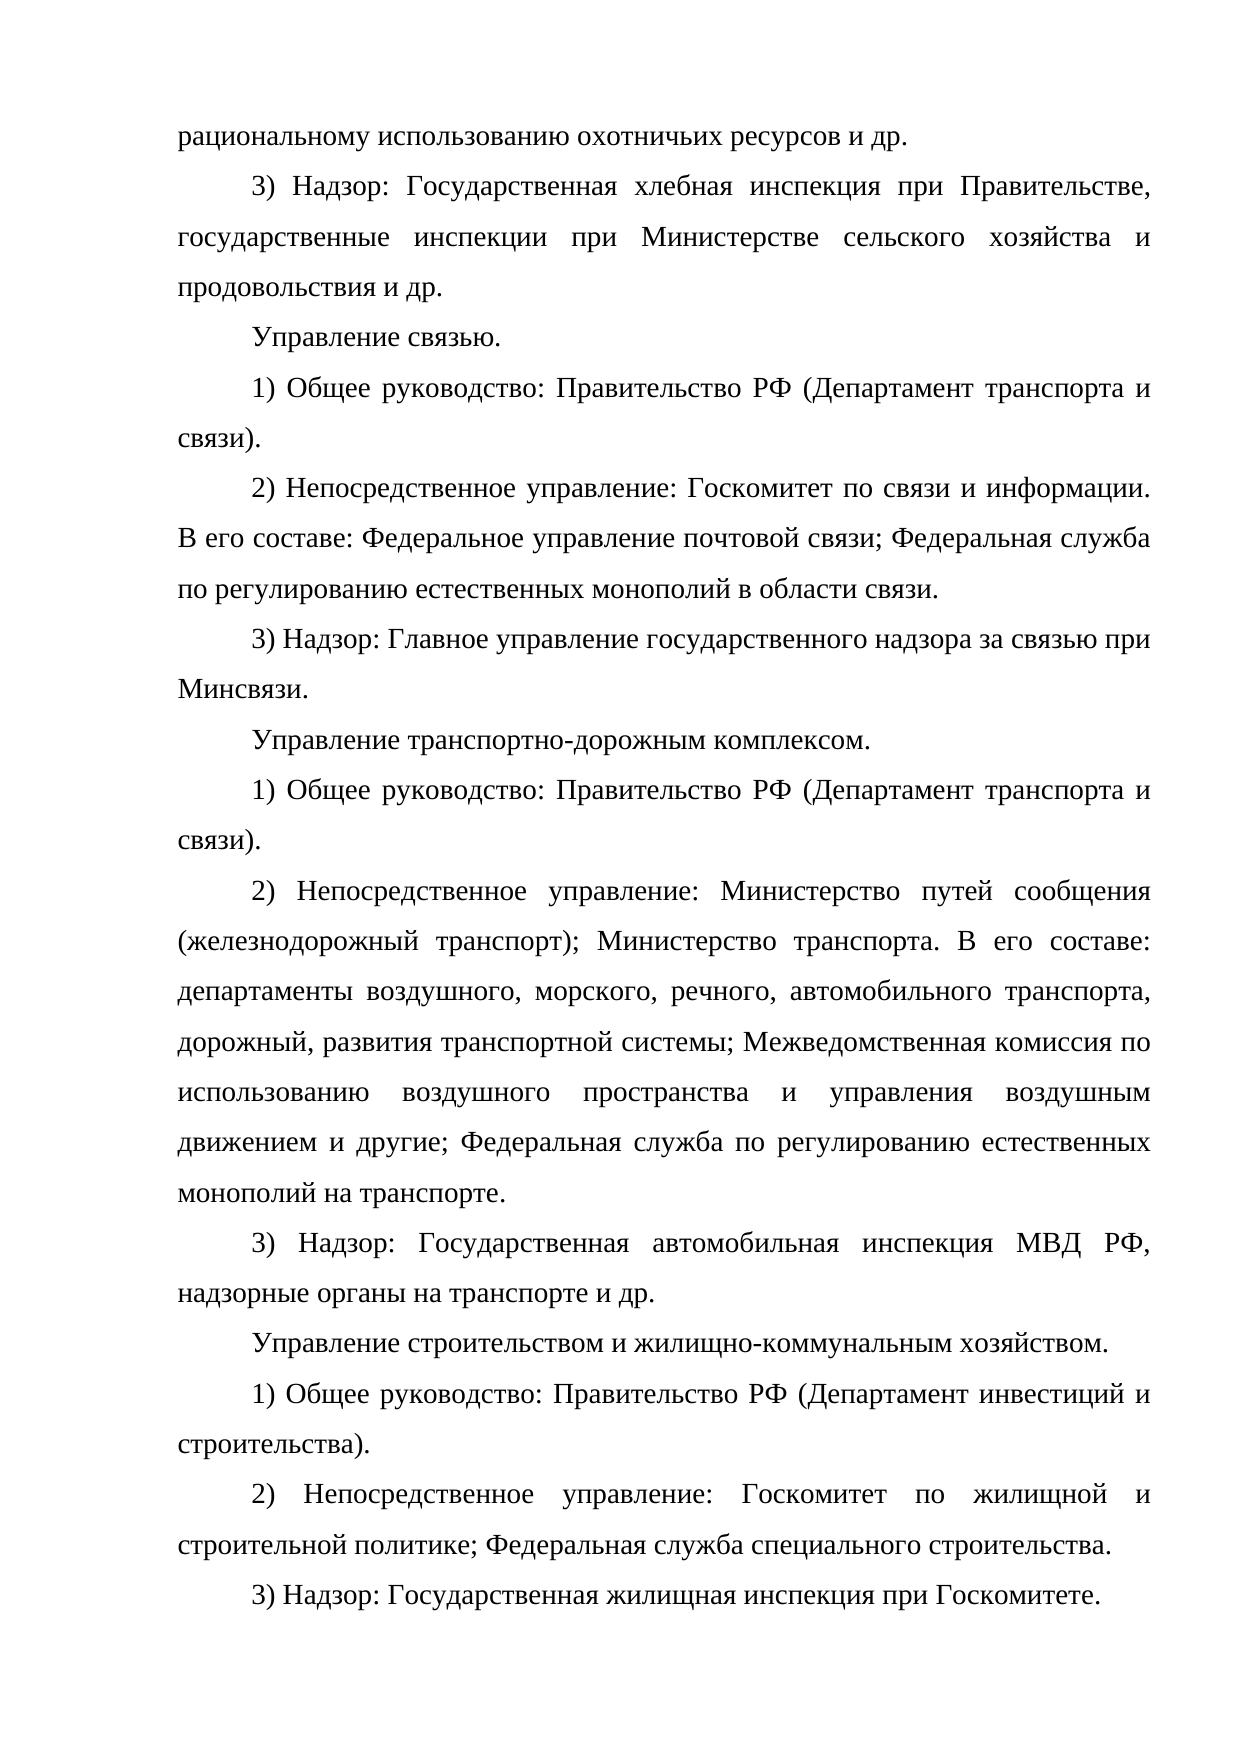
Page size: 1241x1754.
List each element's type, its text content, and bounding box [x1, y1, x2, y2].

text 2) Непосредственное управление: Госкомитет по связи и информации. В его составе: Федеральное управление почтовой связи; Федеральная служба по регулированию естественных монополий в области связи. [177, 470, 1152, 604]
text 2) Непосредственное управление: Министерство путей сообщения (железнодорожный транспорт); Министерство транспорта. В его составе: департаменты воздушного, морского, речного, автомобильного транспорта, дорожный, развития транспортной системы; Межведомственная комиссия по использованию воздушного пространства и управления воздушным движением и другие; Федеральная служба по регулированию естественных монополий на транспорте. [177, 873, 1152, 1208]
text 3) Надзор: Государственная хлебная инспекция при Правительстве, государственные инспекции при Министерстве сельского хозяйства и продовольствия и др. [177, 168, 1152, 303]
text 1) Общее руководство: Правительство РФ (Департамент инвестиций и строительства). [177, 1376, 1152, 1460]
text Управление строительством и жилищно-коммунальным хозяйством. [177, 1326, 1152, 1359]
text 1) Общее руководство: Правительство РФ (Департамент транспорта и связи). [177, 772, 1152, 856]
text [177, 118, 1152, 152]
text 3) Надзор: Государственная автомобильная инспекция МВД РФ, надзорные органы на транспорте и др. [177, 1225, 1152, 1309]
text 3) Надзор: Главное управление государственного надзора за связью при Минсвязи. [177, 621, 1152, 705]
text Управление транспортно-дорожным комплексом. [177, 722, 1152, 755]
text 3) Надзор: Государственная жилищная инспекция при Госкомитете. [177, 1577, 1152, 1611]
text Управление связью. [177, 319, 1152, 353]
text 1) Общее руководство: Правительство РФ (Департамент транспорта и связи). [177, 370, 1152, 453]
text 2) Непосредственное управление: Госкомитет по жилищной и строительной политике; Федеральная служба специального строительства. [177, 1477, 1152, 1560]
